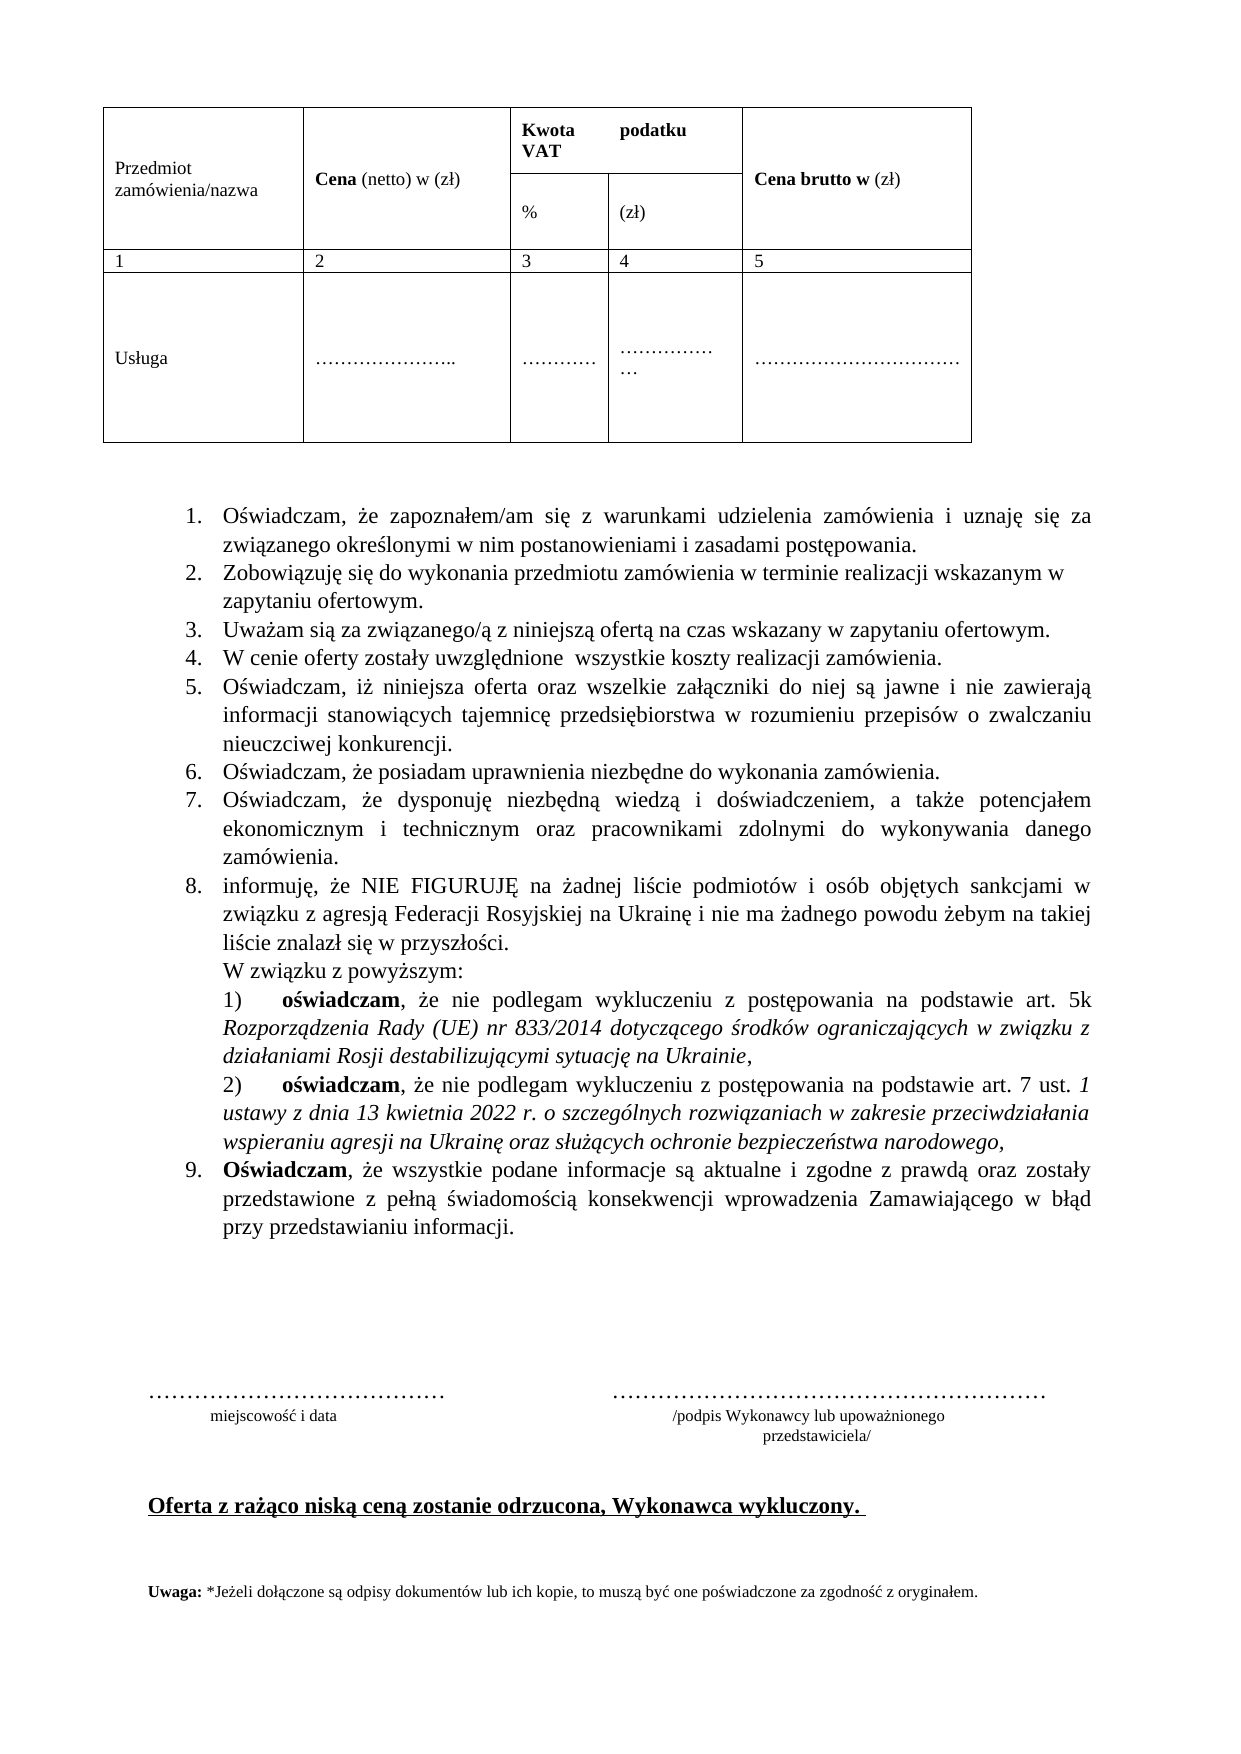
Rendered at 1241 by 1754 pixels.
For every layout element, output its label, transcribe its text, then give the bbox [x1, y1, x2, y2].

text miejscowość i data /podpis Wykonawcy lub upoważnionego [148, 1405, 1093, 1424]
table_cell ………………….. [304, 273, 510, 442]
table_header Przedmiot zamówienia/nazwa [104, 108, 303, 249]
table_cell Usługa [104, 273, 303, 442]
list 2) oświadczam, że nie podlegam wykluczeniu z postępowania na podstawie art. 7 ust. 1 ustawy z dnia 13 kwietnia 2022 r. o szczególnych rozwiązaniach w zakresie przeciwdziałania wspieraniu agresji na Ukrainę oraz służących ochronie bezpieczeństwa narodowego, [223, 1071, 1093, 1154]
text ………………………………… ………………………………………………… [148, 1377, 1093, 1403]
table_cell % [511, 174, 608, 249]
table_cell 5 [743, 250, 971, 272]
list informuję, że NIE FIGURUJĘ na żadnej liście podmiotów i osób objętych sankcjami w związku z agresją Federacji Rosyjskiej na Ukrainę i nie ma żadnego powodu żebym na takiej liście znalazł się w przyszłości. [185, 872, 1093, 955]
table_cell 4 [609, 250, 742, 272]
table_cell ………… [511, 273, 608, 442]
table_cell ……………… [609, 273, 742, 442]
table_cell 2 [304, 250, 510, 272]
table_cell (zł) [609, 174, 742, 249]
list Oświadczam, że wszystkie podane informacje są aktualne i zgodne z prawdą oraz zostały przedstawione z pełną świadomością konsekwencji wprowadzenia Zamawiającego w błąd przy przedstawianiu informacji. [185, 1156, 1093, 1239]
table_cell 3 [511, 250, 608, 272]
text Uwaga: *Jeżeli dołączone są odpisy dokumentów lub ich kopie, to muszą być one poświadczone za zgodność z oryginałem. [148, 1582, 1093, 1601]
list Oświadczam, że zapoznałem/am się z warunkami udzielenia zamówienia i uznaję się za związanego określonymi w nim postanowieniami i zasadami postępowania. [185, 502, 1093, 557]
list W związku z powyższym: [223, 957, 1093, 983]
list Zobowiązuję się do wykonania przedmiotu zamówienia w terminie realizacji wskazanym w zapytaniu ofertowym. [185, 559, 1093, 614]
list Uważam sią za związanego/ą z niniejszą ofertą na czas wskazany w zapytaniu ofertowym. [185, 616, 1093, 642]
text Oferta z rażąco niską ceną zostanie odrzucona, Wykonawca wykluczony. [148, 1492, 1093, 1518]
table_header Kwota podatku VAT [511, 108, 742, 172]
list Oświadczam, iż niniejsza oferta oraz wszelkie załączniki do niej są jawne i nie zawierają informacji stanowiących tajemnicę przedsiębiorstwa w rozumieniu przepisów o zwalczaniu nieuczciwej konkurencji. [185, 673, 1093, 756]
table_cell 1 [104, 250, 303, 272]
table_header Cena brutto w (zł) [743, 108, 971, 249]
text przedstawiciela/ [664, 1426, 1093, 1445]
list Oświadczam, że dysponuję niezbędną wiedzą i doświadczeniem, a także potencjałem ekonomicznym i technicznym oraz pracownikami zdolnymi do wykonywania danego zamówienia. [185, 787, 1093, 870]
table_header Cena (netto) w (zł) [304, 108, 510, 249]
list Oświadczam, że posiadam uprawnienia niezbędne do wykonania zamówienia. [185, 758, 1093, 784]
list 1) oświadczam, że nie podlegam wykluczeniu z postępowania na podstawie art. 5k Rozporządzenia Rady (UE) nr 833/2014 dotyczącego środków ograniczających w związku z działaniami Rosji destabilizującymi sytuację na Ukrainie, [223, 986, 1093, 1069]
table_cell …………………………… [743, 273, 971, 442]
list W cenie oferty zostały uwzględnione wszystkie koszty realizacji zamówienia. [185, 644, 1093, 671]
